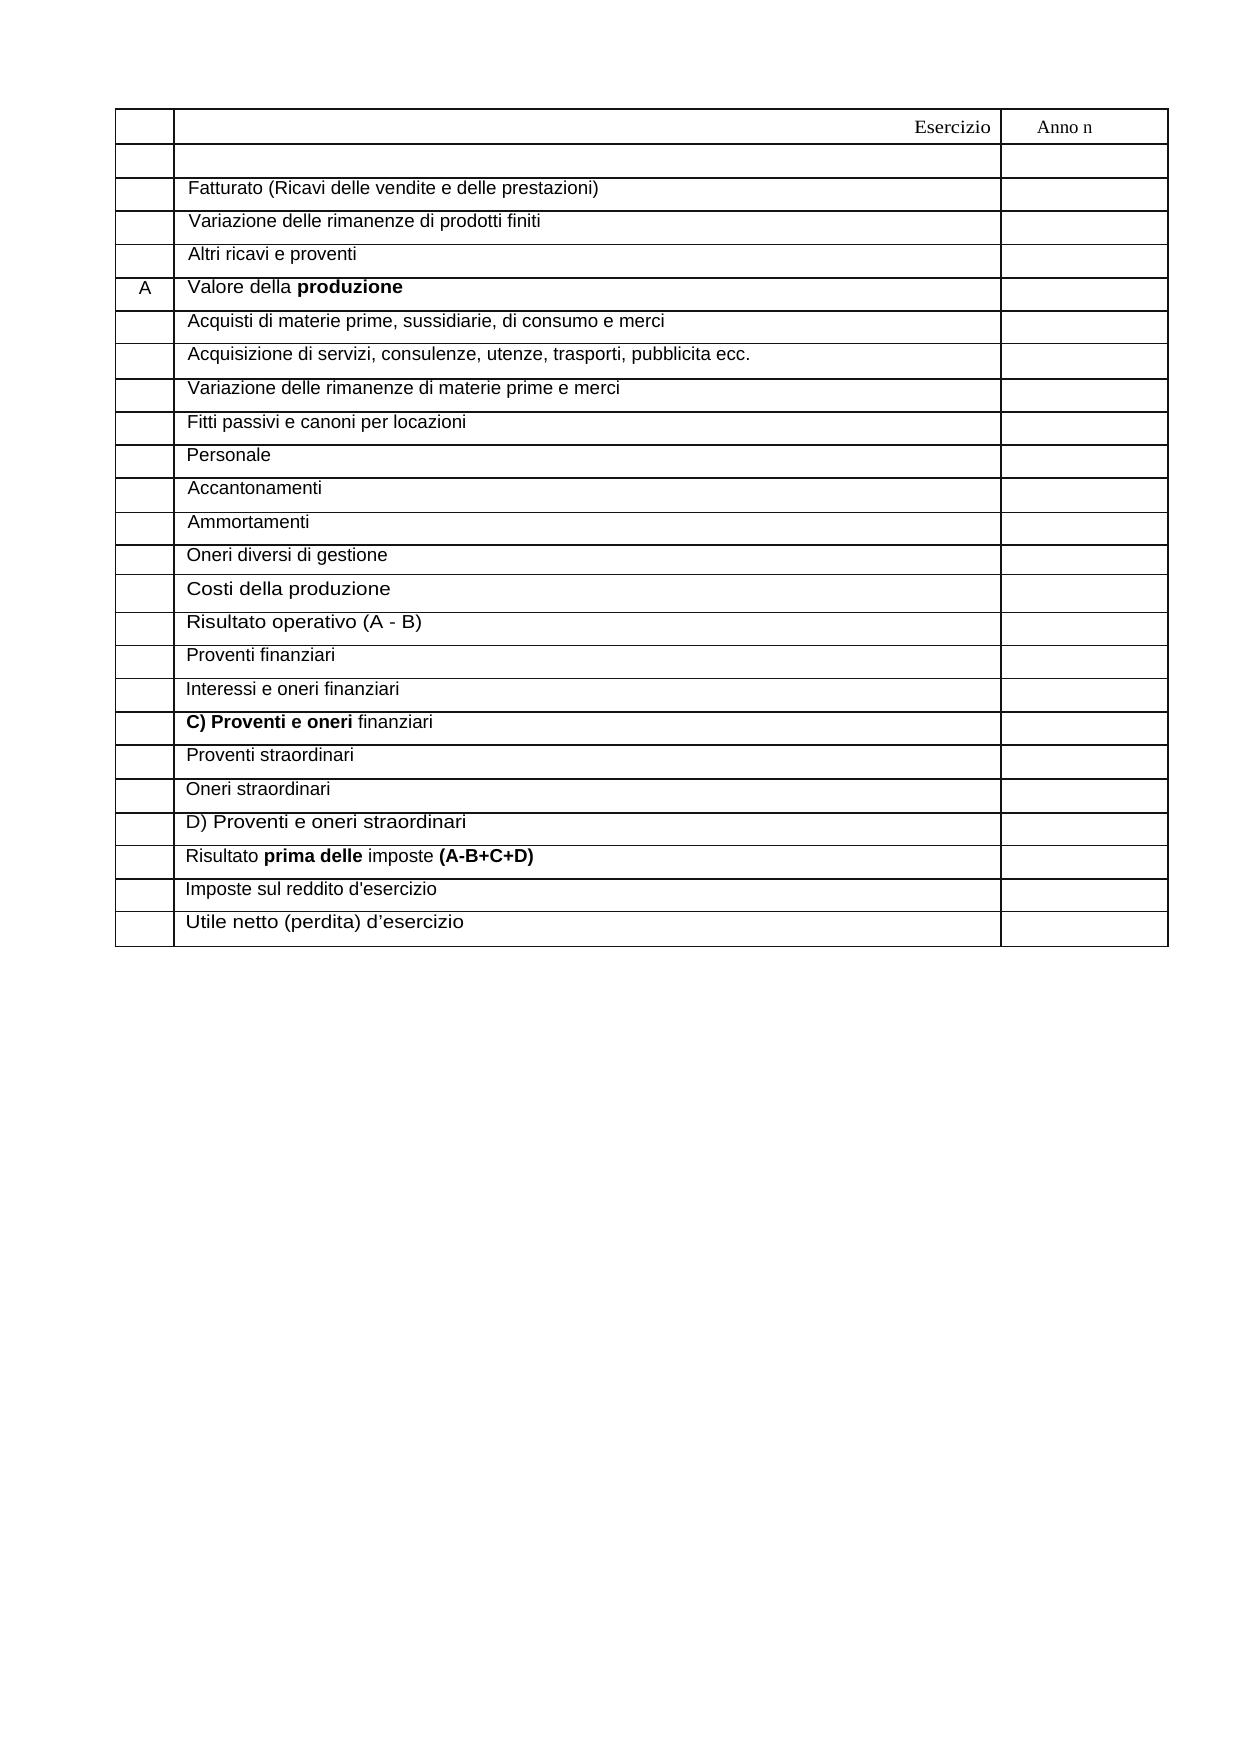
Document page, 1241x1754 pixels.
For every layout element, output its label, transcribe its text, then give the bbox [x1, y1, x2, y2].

table_cell Ammortamenti [175, 513, 1000, 544]
table_cell [1002, 145, 1167, 177]
table_cell Proventi straordinari [175, 746, 1000, 778]
table_cell Acquisizione di servizi, consulenze, utenze, trasporti, pubblicita ecc. [175, 344, 1000, 378]
table_cell Personale [175, 446, 1000, 477]
table_cell [116, 312, 173, 343]
table_cell Oneri straordinari [175, 780, 1000, 812]
table_cell Risultato prima delle imposte (A-B+C+D) [175, 846, 1000, 878]
table_cell [1002, 212, 1167, 243]
table_cell [1002, 513, 1167, 544]
table_cell [116, 145, 173, 177]
table_cell [1002, 912, 1167, 946]
table_cell [116, 912, 173, 946]
table_cell [116, 479, 173, 512]
table_cell [1002, 380, 1167, 411]
table_cell [1002, 179, 1167, 210]
table_cell [116, 679, 173, 711]
table_cell [116, 546, 173, 573]
table_cell Costi della produzione [175, 575, 1000, 611]
table_cell Altri ricavi e proventi [175, 245, 1000, 277]
table_cell [116, 380, 173, 411]
table_cell [116, 245, 173, 277]
table_header Anno n [1002, 110, 1167, 143]
table_cell Accantonamenti [175, 479, 1000, 512]
table_cell [1002, 814, 1167, 844]
table_cell C) Proventi e oneri finanziari [175, 713, 1000, 744]
table_cell [1002, 413, 1167, 444]
table_cell [1002, 713, 1167, 744]
table_cell Variazione delle rimanenze di prodotti finiti [175, 212, 1000, 243]
table_cell [116, 780, 173, 812]
table_cell Utile netto (perdita) d’esercizio [175, 912, 1000, 946]
table_cell [1002, 245, 1167, 277]
table_cell [116, 513, 173, 544]
table_cell [1002, 746, 1167, 778]
table_cell Acquisti di materie prime, sussidiarie, di consumo e merci [175, 312, 1000, 343]
table_cell [116, 880, 173, 911]
table_cell [116, 212, 173, 243]
table_cell [1002, 679, 1167, 711]
table_cell [1002, 344, 1167, 378]
table_cell [1002, 479, 1167, 512]
table_cell Fitti passivi e canoni per locazioni [175, 413, 1000, 444]
table_cell [116, 713, 173, 744]
table_cell [1002, 575, 1167, 611]
table_cell Imposte sul reddito d'esercizio [175, 880, 1000, 911]
table_cell [1002, 446, 1167, 477]
table_cell [1002, 546, 1167, 573]
table_cell Oneri diversi di gestione [175, 546, 1000, 573]
table_cell [1002, 646, 1167, 678]
table_cell Fatturato (Ricavi delle vendite e delle prestazioni) [175, 179, 1000, 210]
table_cell [1002, 780, 1167, 812]
table_cell Variazione delle rimanenze di materie prime e merci [175, 380, 1000, 411]
table_cell [1002, 312, 1167, 343]
table_cell D) Proventi e oneri straordinari [175, 814, 1000, 844]
table_cell [116, 446, 173, 477]
table_cell [116, 613, 173, 645]
table_cell [1002, 613, 1167, 645]
table_cell A [116, 279, 173, 310]
table_cell [116, 344, 173, 378]
table_cell [116, 179, 173, 210]
table_cell [116, 746, 173, 778]
table_cell [116, 814, 173, 844]
table_cell [1002, 279, 1167, 310]
table_cell Proventi finanziari [175, 646, 1000, 678]
table_cell [116, 413, 173, 444]
table_cell [116, 846, 173, 878]
table_cell Interessi e oneri finanziari [175, 679, 1000, 711]
table_cell [116, 575, 173, 611]
table_cell [1002, 880, 1167, 911]
table_cell [1002, 846, 1167, 878]
table_cell Valore della produzione [175, 279, 1000, 310]
table_cell [116, 646, 173, 678]
table_header [116, 110, 173, 143]
table_header Esercizio [175, 110, 1000, 143]
table_cell [175, 145, 1000, 177]
table_cell Risultato operativo (A - B) [175, 613, 1000, 645]
